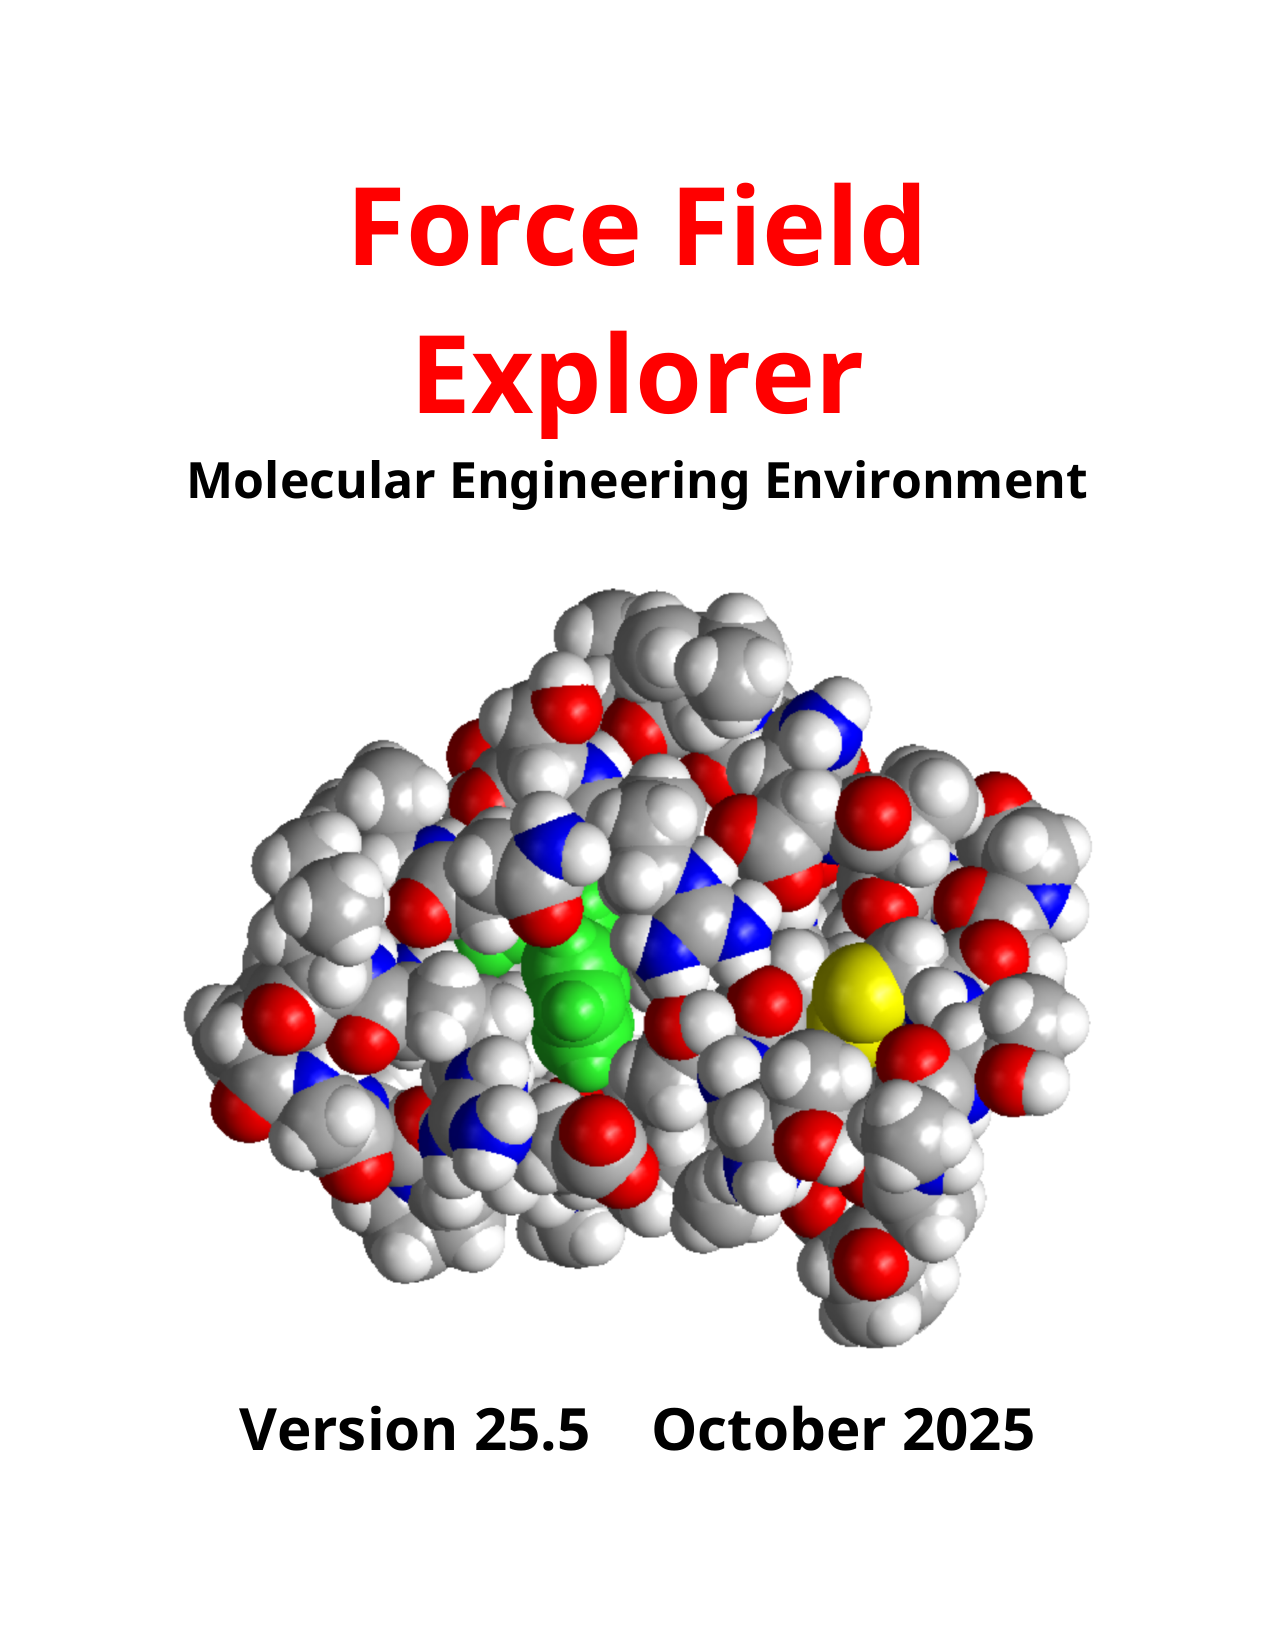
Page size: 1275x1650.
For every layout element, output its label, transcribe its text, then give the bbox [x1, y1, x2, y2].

text Molecular Engineering Environment [112, 445, 1162, 513]
text Force Field Explorer [112, 150, 1162, 445]
picture [174, 576, 1101, 1360]
text Version 25.5 October 2025 [150, 1388, 1162, 1468]
